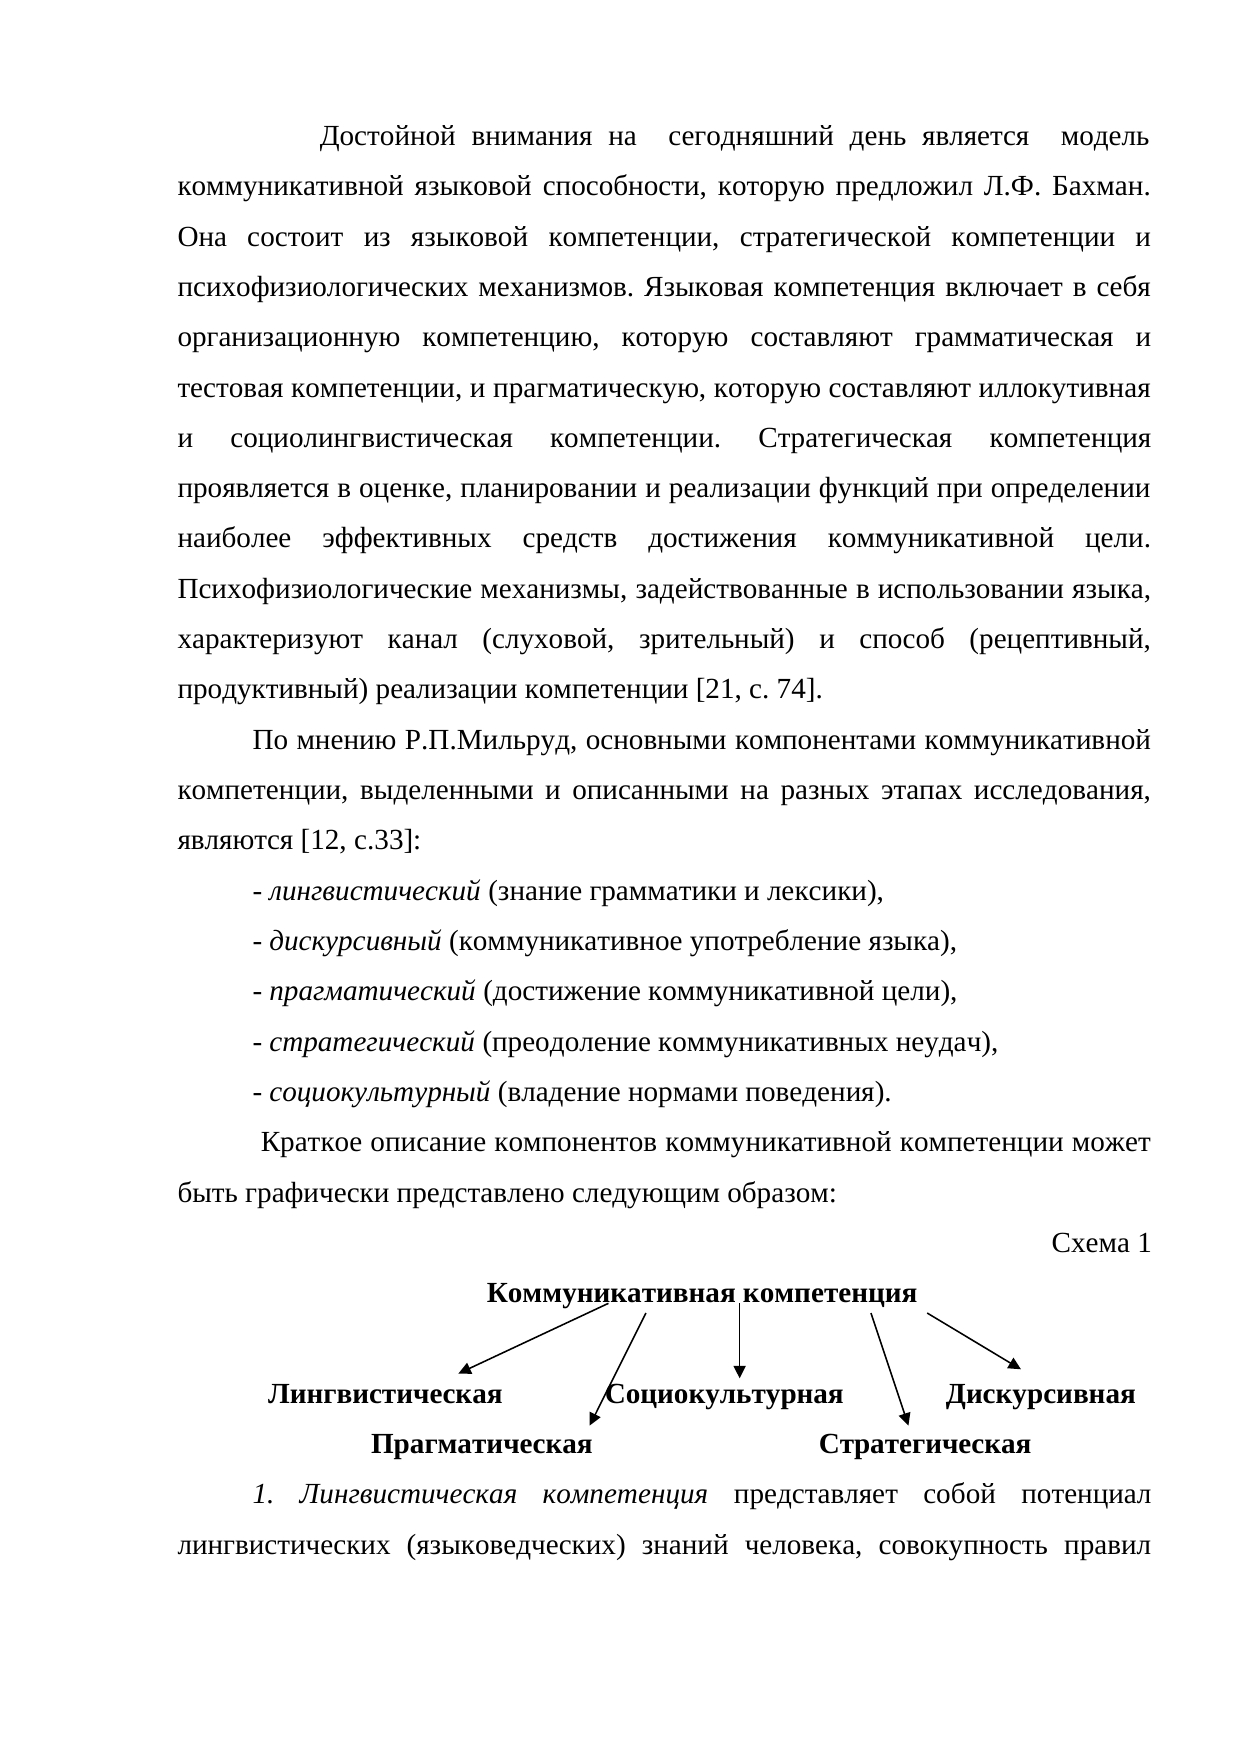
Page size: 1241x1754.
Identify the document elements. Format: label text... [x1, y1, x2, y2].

text Схема 1 [177, 1225, 1152, 1258]
text - прагматический (достижение коммуникативной цели), [177, 973, 1152, 1007]
text - лингвистический (знание грамматики и лексики), [177, 873, 1152, 906]
text Краткое описание компонентов коммуникативной компетенции может быть графически представлено следующим образом: [177, 1124, 1152, 1208]
text Коммуникативная компетенция [177, 1275, 1152, 1309]
text - социокультурный (владение нормами поведения). [177, 1074, 1152, 1108]
text - стратегический (преодоление коммуникативных неудач), [177, 1024, 1152, 1057]
text По мнению Р.П.Мильруд, основными компонентами коммуникативной компетенции, выделенными и описанными на разных этапах исследования, являются [12, с.33]: [177, 722, 1152, 856]
text Достойной внимания на сегодняшний день является модель коммуникативной языковой способности, которую предложил Л.Ф. Бахман. Она состоит из языковой компетенции, стратегической компетенции и психофизиологических механизмов. Языковая компетенция включает в себя организационную компетенцию, которую составляют грамматическая и тестовая компетенции, и прагматическую, которую составляют иллокутивная и социолингвистическая компетенции. Стратегическая компетенция проявляется в оценке, планировании и реализации функций при определении наиболее эффективных средств достижения коммуникативной цели. Психофизиологические механизмы, задействованные в использовании языка, характеризуют канал (слуховой, зрительный) и способ (рецептивный, продуктивный) реализации компетенции [21, с. 74]. [177, 118, 1152, 705]
text - дискурсивный (коммуникативное употребление языка), [177, 923, 1152, 957]
text Лингвистическая Социокультурная Дискурсивная Прагматическая Стратегическая [251, 1376, 1152, 1460]
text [177, 1477, 1152, 1560]
